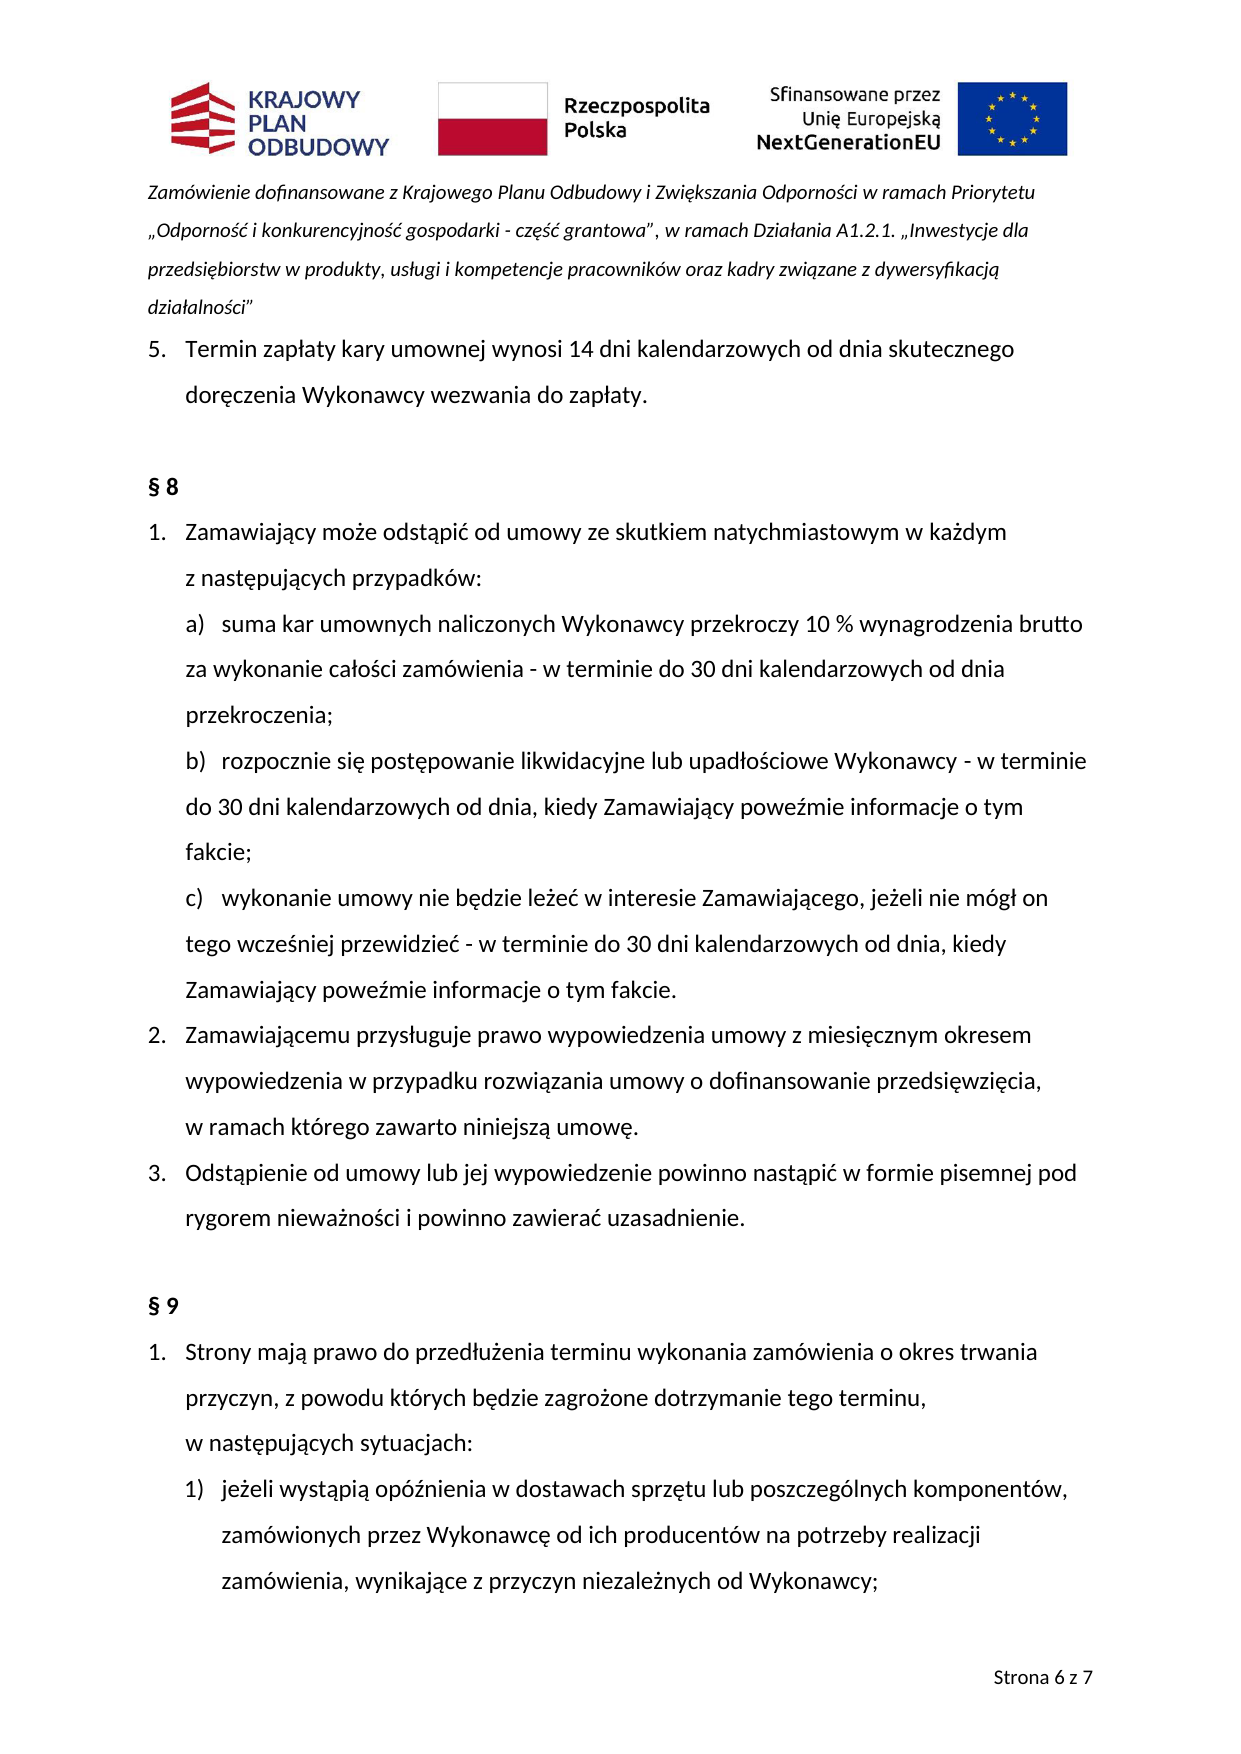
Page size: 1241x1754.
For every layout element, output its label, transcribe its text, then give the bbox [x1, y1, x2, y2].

list jeżeli wystąpią opóźnienia w dostawach sprzętu lub poszczególnych komponentów, zamówionych przez Wykonawcę od ich producentów na potrzeby realizacji zamówienia, wynikające z przyczyn niezależnych od Wykonawcy; [184, 1473, 1093, 1595]
list Termin zapłaty kary umownej wynosi 14 dni kalendarzowych od dnia skutecznego doręczenia Wykonawcy wezwania do zapłaty. [148, 333, 1093, 410]
picture [147, 58, 1093, 180]
list Odstąpienie od umowy lub jej wypowiedzenie powinno nastąpić w formie pisemnej pod rygorem nieważności i powinno zawierać uzasadnienie. [148, 1157, 1093, 1276]
text § 9 [148, 1290, 1093, 1321]
list Zamawiającemu przysługuje prawo wypowiedzenia umowy z miesięcznym okresem wypowiedzenia w przypadku rozwiązania umowy o dofinansowanie przedsięwzięcia, w ramach którego zawarto niniejszą umowę. [148, 1019, 1093, 1141]
text § 8 [148, 471, 1084, 501]
list Zamawiający może odstąpić od umowy ze skutkiem natychmiastowym w każdym z następujących przypadków: [148, 516, 1093, 593]
list rozpocznie się postępowanie likwidacyjne lub upadłościowe Wykonawcy - w terminie do 30 dni kalendarzowych od dnia, kiedy Zamawiający poweźmie informacje o tym fakcie; [185, 745, 1093, 867]
list Strony mają prawo do przedłużenia terminu wykonania zamówienia o okres trwania przyczyn, z powodu których będzie zagrożone dotrzymanie tego terminu, w następujących sytuacjach: [148, 1336, 1093, 1458]
list wykonanie umowy nie będzie leżeć w interesie Zamawiającego, jeżeli nie mógł on tego wcześniej przewidzieć - w terminie do 30 dni kalendarzowych od dnia, kiedy Zamawiający poweźmie informacje o tym fakcie. [185, 882, 1093, 1004]
list suma kar umownych naliczonych Wykonawcy przekroczy 10 % wynagrodzenia brutto za wykonanie całości zamówienia - w terminie do 30 dni kalendarzowych od dnia przekroczenia; [185, 608, 1093, 730]
